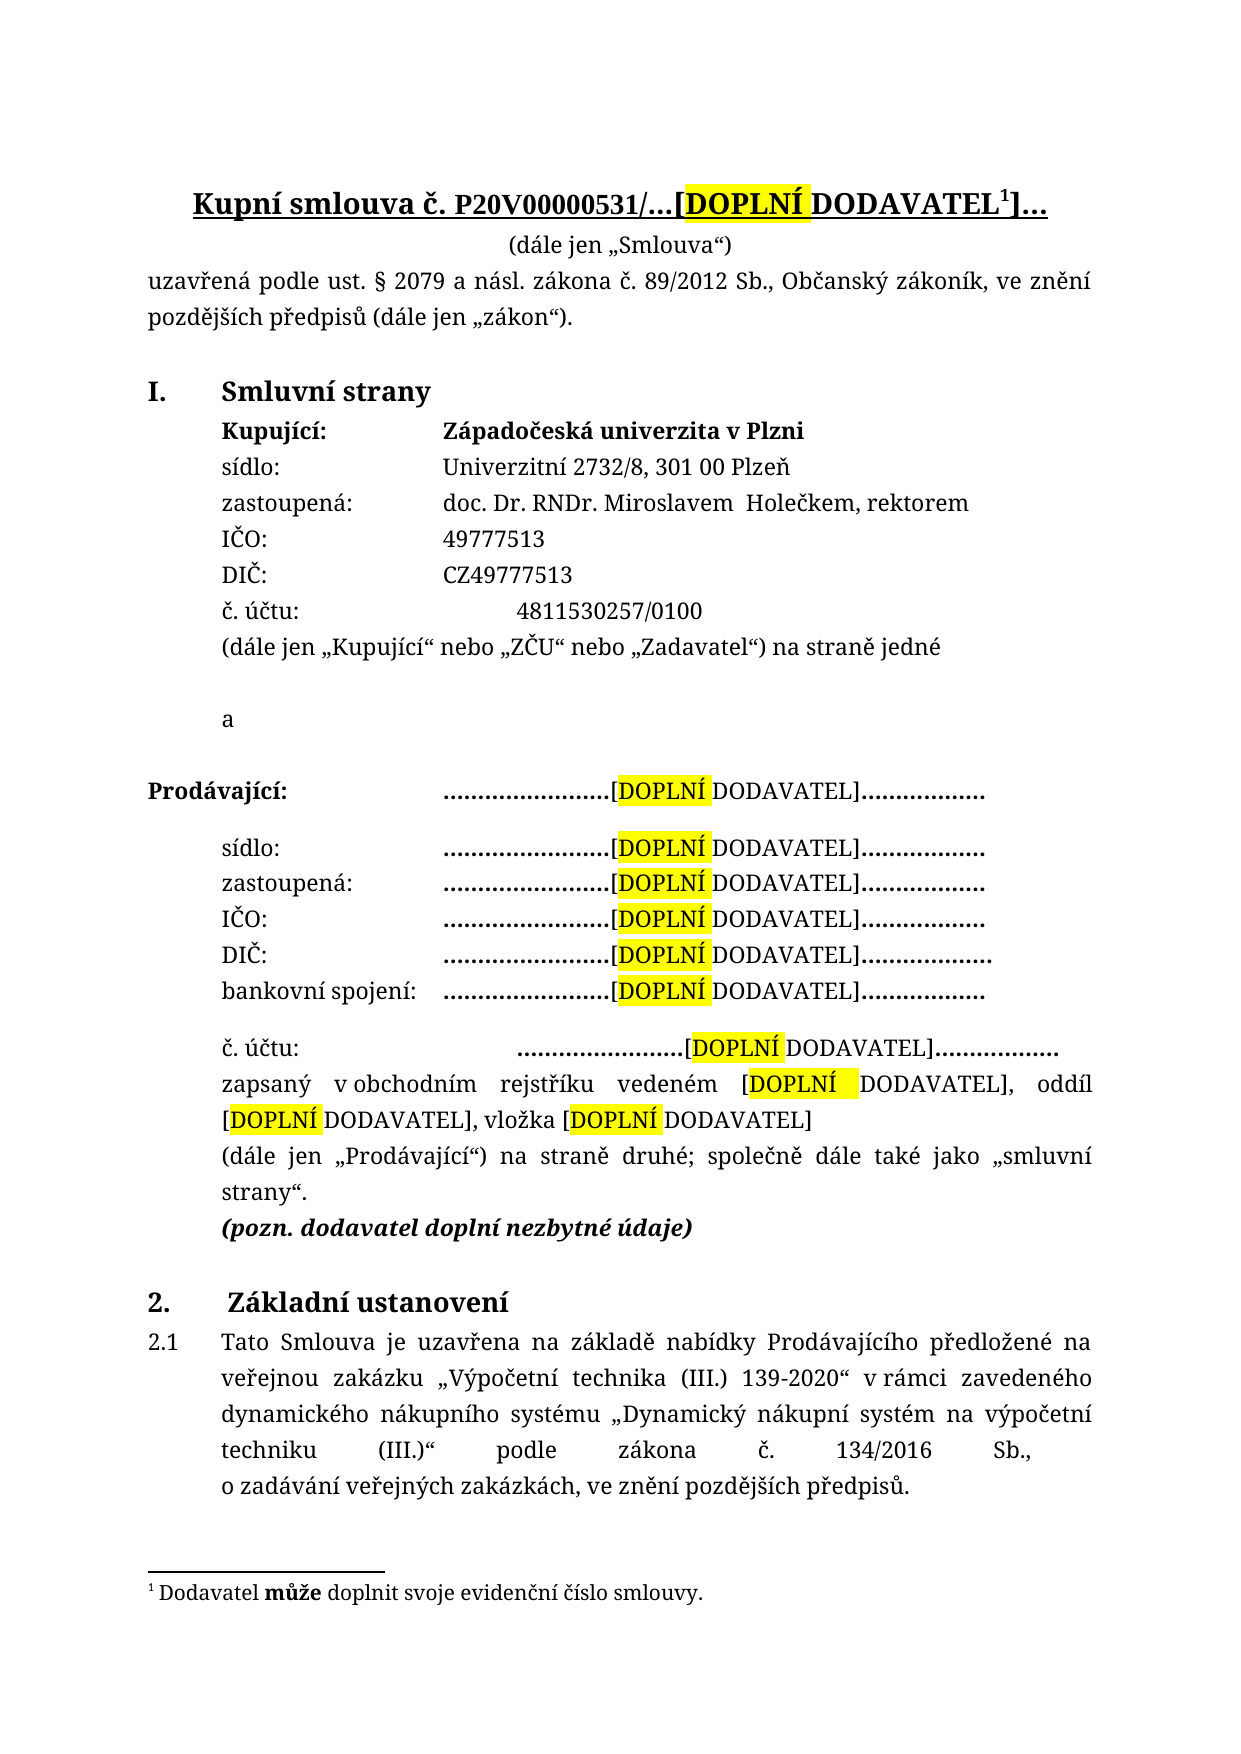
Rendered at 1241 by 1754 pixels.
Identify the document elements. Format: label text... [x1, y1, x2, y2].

text DIČ: ……………………[DOPLNÍ DODAVATEL]………………. [712, 939, 1093, 971]
text 2.1 Tato Smlouva je uzavřena na základě nabídky Prodávajícího předložené na veřejnou zakázku „Výpočetní technika (III.) 139-2020“ v rámci zavedeného dynamického nákupního systému „Dynamický nákupní systém na výpočetní techniku (III.)“ podle zákona č. 134/2016 Sb., o zadávání veřejných zakázkách, ve znění pozdějších předpisů. [148, 1326, 1093, 1501]
text sídlo: Univerzitní 2732/8, 301 00 Plzeň [221, 451, 1093, 482]
text DIČ: CZ49777513 [221, 559, 1093, 590]
text (pozn. dodavatel doplní nezbytné údaje) [148, 1212, 1093, 1243]
text zastoupená: doc. Dr. RNDr. Miroslavem Holečkem, rektorem [221, 487, 1093, 518]
text zapsaný v obchodním rejstříku vedeném [DOPLNÍ DODAVATEL], oddíl [DOPLNÍ DODAVATEL], vložka [DOPLNÍ DODAVATEL] [221, 1068, 1093, 1135]
text IČO: 49777513 [221, 523, 1093, 554]
text bankovní spojení: ……………………[DOPLNÍ DODAVATEL]……………… [148, 975, 618, 1006]
text Prodávající: ……………………[DOPLNÍ DODAVATEL]……………… [148, 775, 618, 806]
text (dále jen „Kupující“ nebo „ZČU“ nebo „Zadavatel“) na straně jedné [221, 631, 1093, 662]
text sídlo: ……………………[DOPLNÍ DODAVATEL]……………… [221, 831, 618, 863]
text IČO: ……………………[DOPLNÍ DODAVATEL]……………… [712, 903, 1093, 934]
text č. účtu: ……………………[DOPLNÍ DODAVATEL]……………… [221, 1032, 692, 1063]
text Kupující: Západočeská univerzita v Plzni [221, 415, 1093, 447]
text (dále jen „Prodávající“) na straně druhé; společně dále také jako „smluvní strany“. [221, 1140, 1093, 1207]
text I. Smluvní strany [148, 373, 1093, 410]
text Prodávající: ……………………[DOPLNÍ DODAVATEL]……………… [712, 775, 1093, 806]
text zastoupená: ……………………[DOPLNÍ DODAVATEL]……………… [221, 867, 1093, 899]
text (dále jen „Smlouva“) [148, 229, 1093, 260]
text 2. Základní ustanovení [148, 1283, 1093, 1320]
text a [221, 703, 1093, 734]
text DIČ: ……………………[DOPLNÍ DODAVATEL]………………. [221, 939, 618, 971]
text IČO: ……………………[DOPLNÍ DODAVATEL]……………… [221, 903, 618, 934]
text č. účtu: ……………………[DOPLNÍ DODAVATEL]……………… [785, 1032, 1093, 1063]
text č. účtu: 4811530257/0100 [221, 595, 1093, 626]
text bankovní spojení: ……………………[DOPLNÍ DODAVATEL]……………… [712, 975, 1093, 1006]
text Kupní smlouva č. P20V00000531/...[DOPLNÍ DODAVATEL]… [148, 183, 1093, 223]
text sídlo: ……………………[DOPLNÍ DODAVATEL]……………… [712, 831, 1093, 863]
text uzavřená podle ust. § 2079 a násl. zákona č. 89/2012 Sb., Občanský zákoník, ve znění pozdějších předpisů (dále jen „zákon“). [148, 265, 1093, 332]
